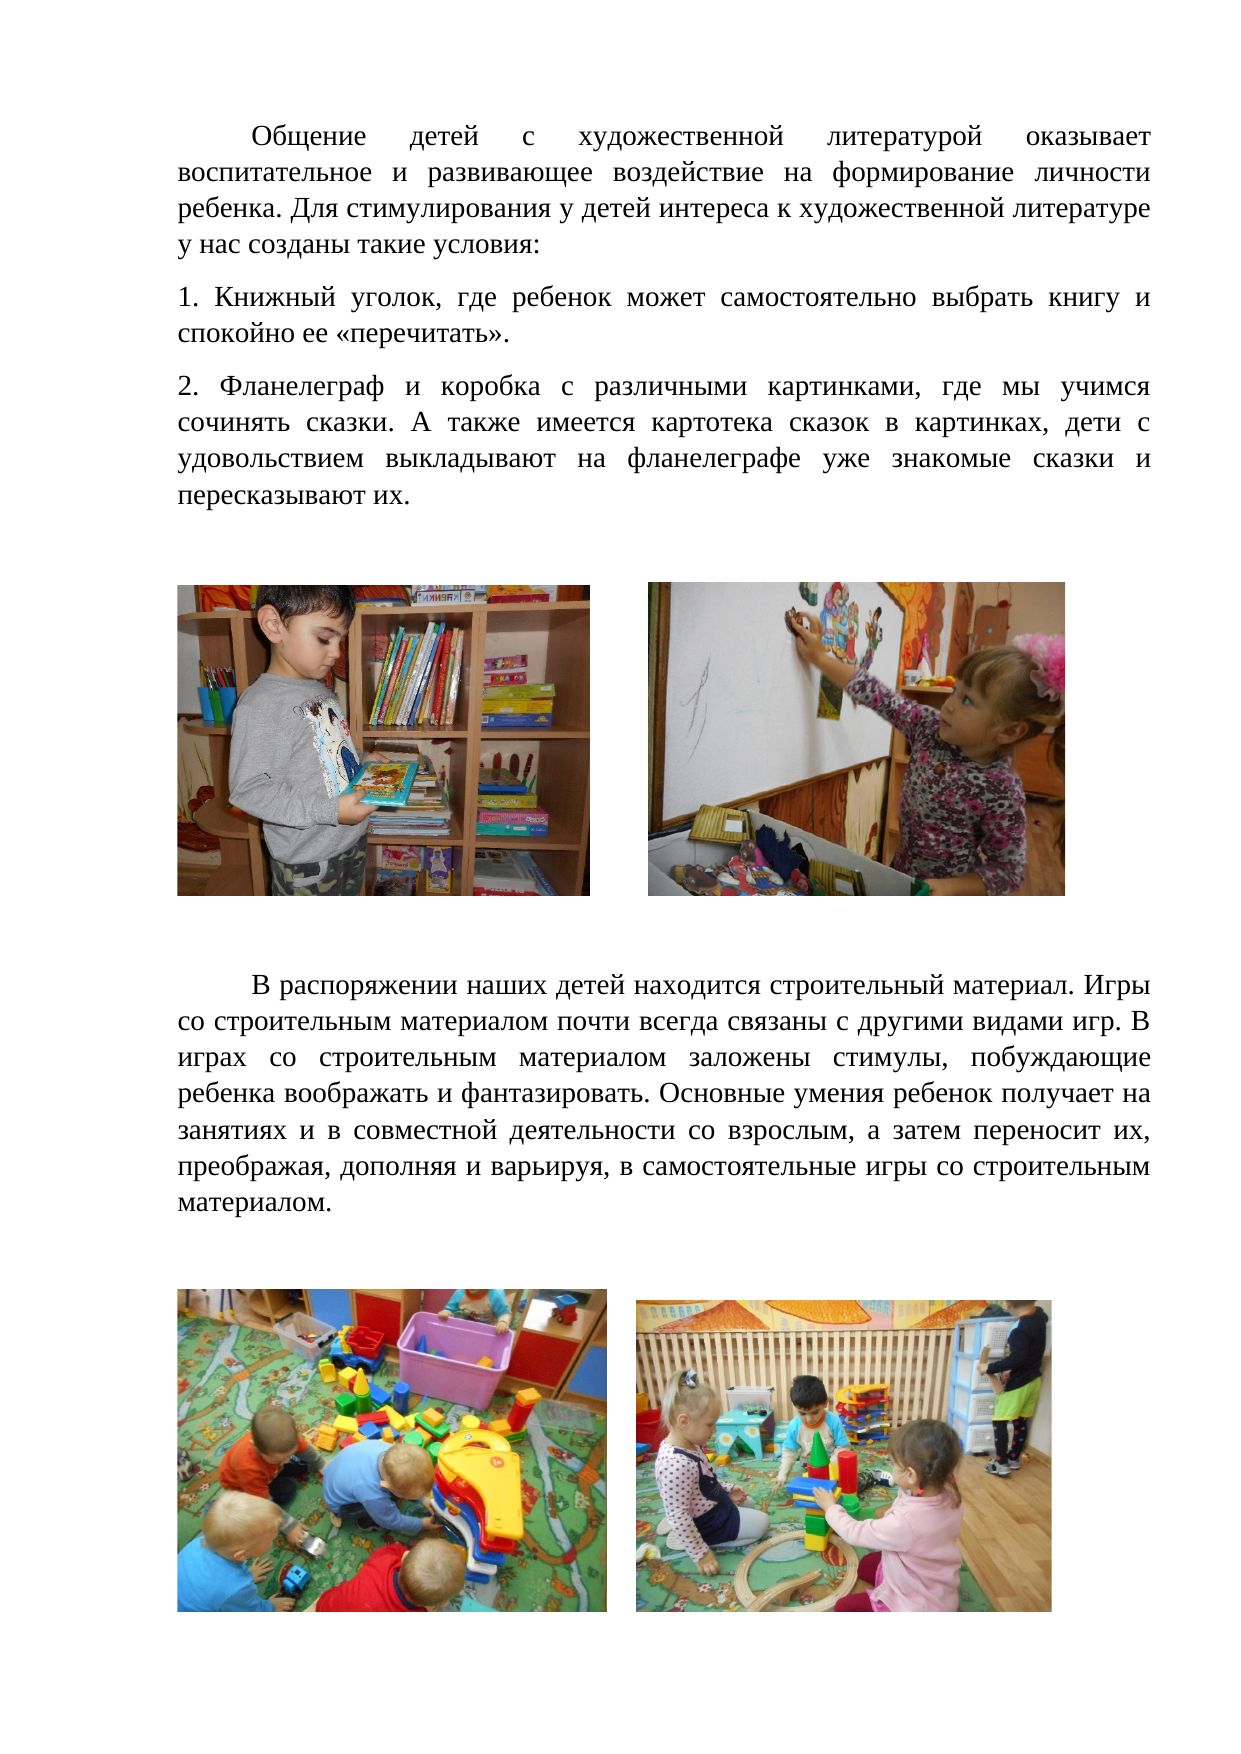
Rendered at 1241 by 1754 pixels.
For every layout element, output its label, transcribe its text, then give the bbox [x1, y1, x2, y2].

text Общение детей с художественной литературой оказывает воспитательное и развивающее воздействие на формирование личности ребенка. Для стимулирования у детей интереса к художественной литературе у нас созданы такие условия: [177, 118, 1152, 260]
picture [636, 1300, 1052, 1612]
text 1. Книжный уголок, где ребенок может самостоятельно выбрать книгу и спокойно ее «перечитать». [177, 279, 1152, 349]
text 2. Фланелеграф и коробка с различными картинками, где мы учимся сочинять сказки. А также имеется картотека сказок в картинках, дети с удовольствием выкладывают на фланелеграфе уже знакомые сказки и пересказывают их. [177, 368, 1152, 510]
picture [177, 1289, 607, 1612]
picture [648, 582, 1066, 896]
text В распоряжении наших детей находится строительный материал. Игры со строительным материалом почти всегда связаны с другими видами игр. В играх со строительным материалом заложены стимулы, побуждающие ребенка воображать и фантазировать. Основные умения ребенок получает на занятиях и в совместной деятельности со взрослым, а затем переносит их, преображая, дополняя и варьируя, в самостоятельные игры со строительным материалом. [177, 967, 1152, 1218]
picture [177, 585, 590, 896]
